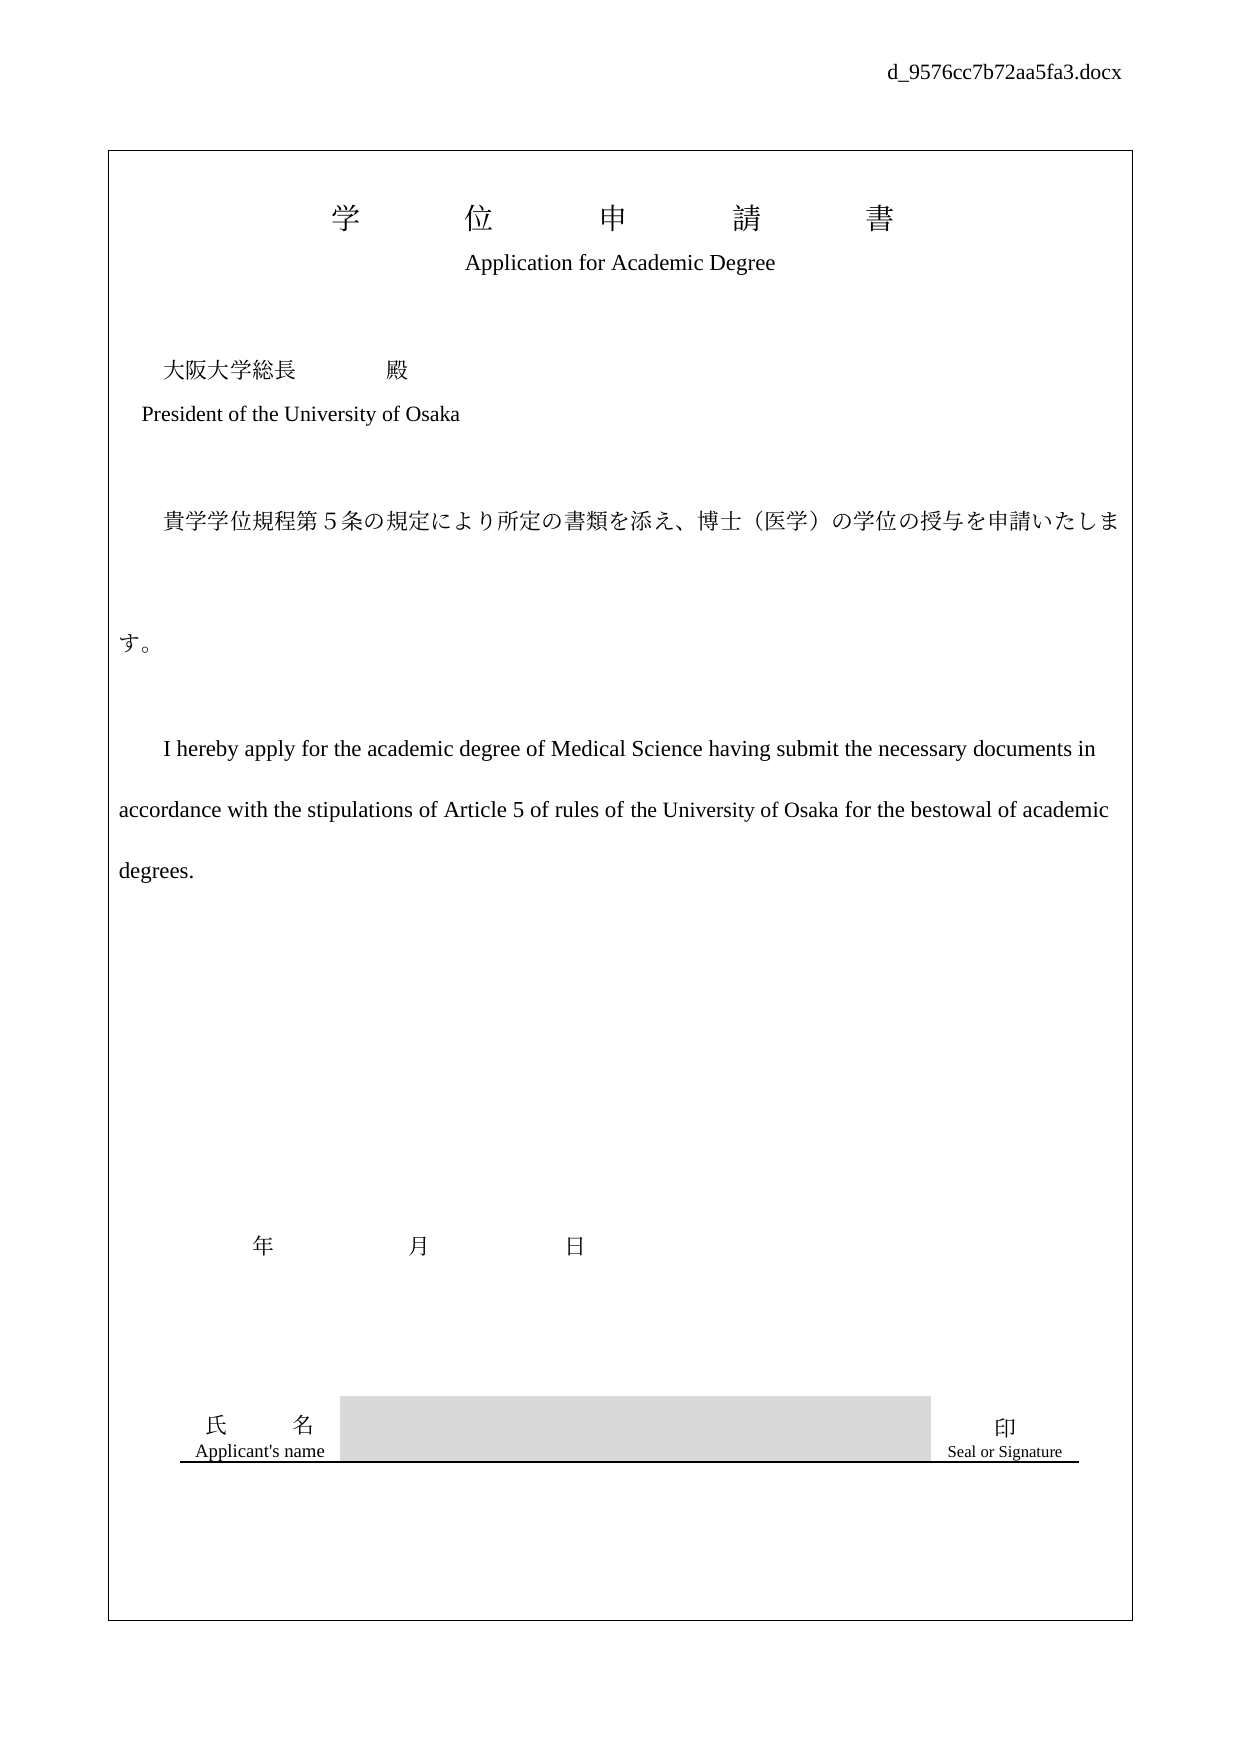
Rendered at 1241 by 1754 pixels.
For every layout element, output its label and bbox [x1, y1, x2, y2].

table_header [109, 151, 1132, 1620]
